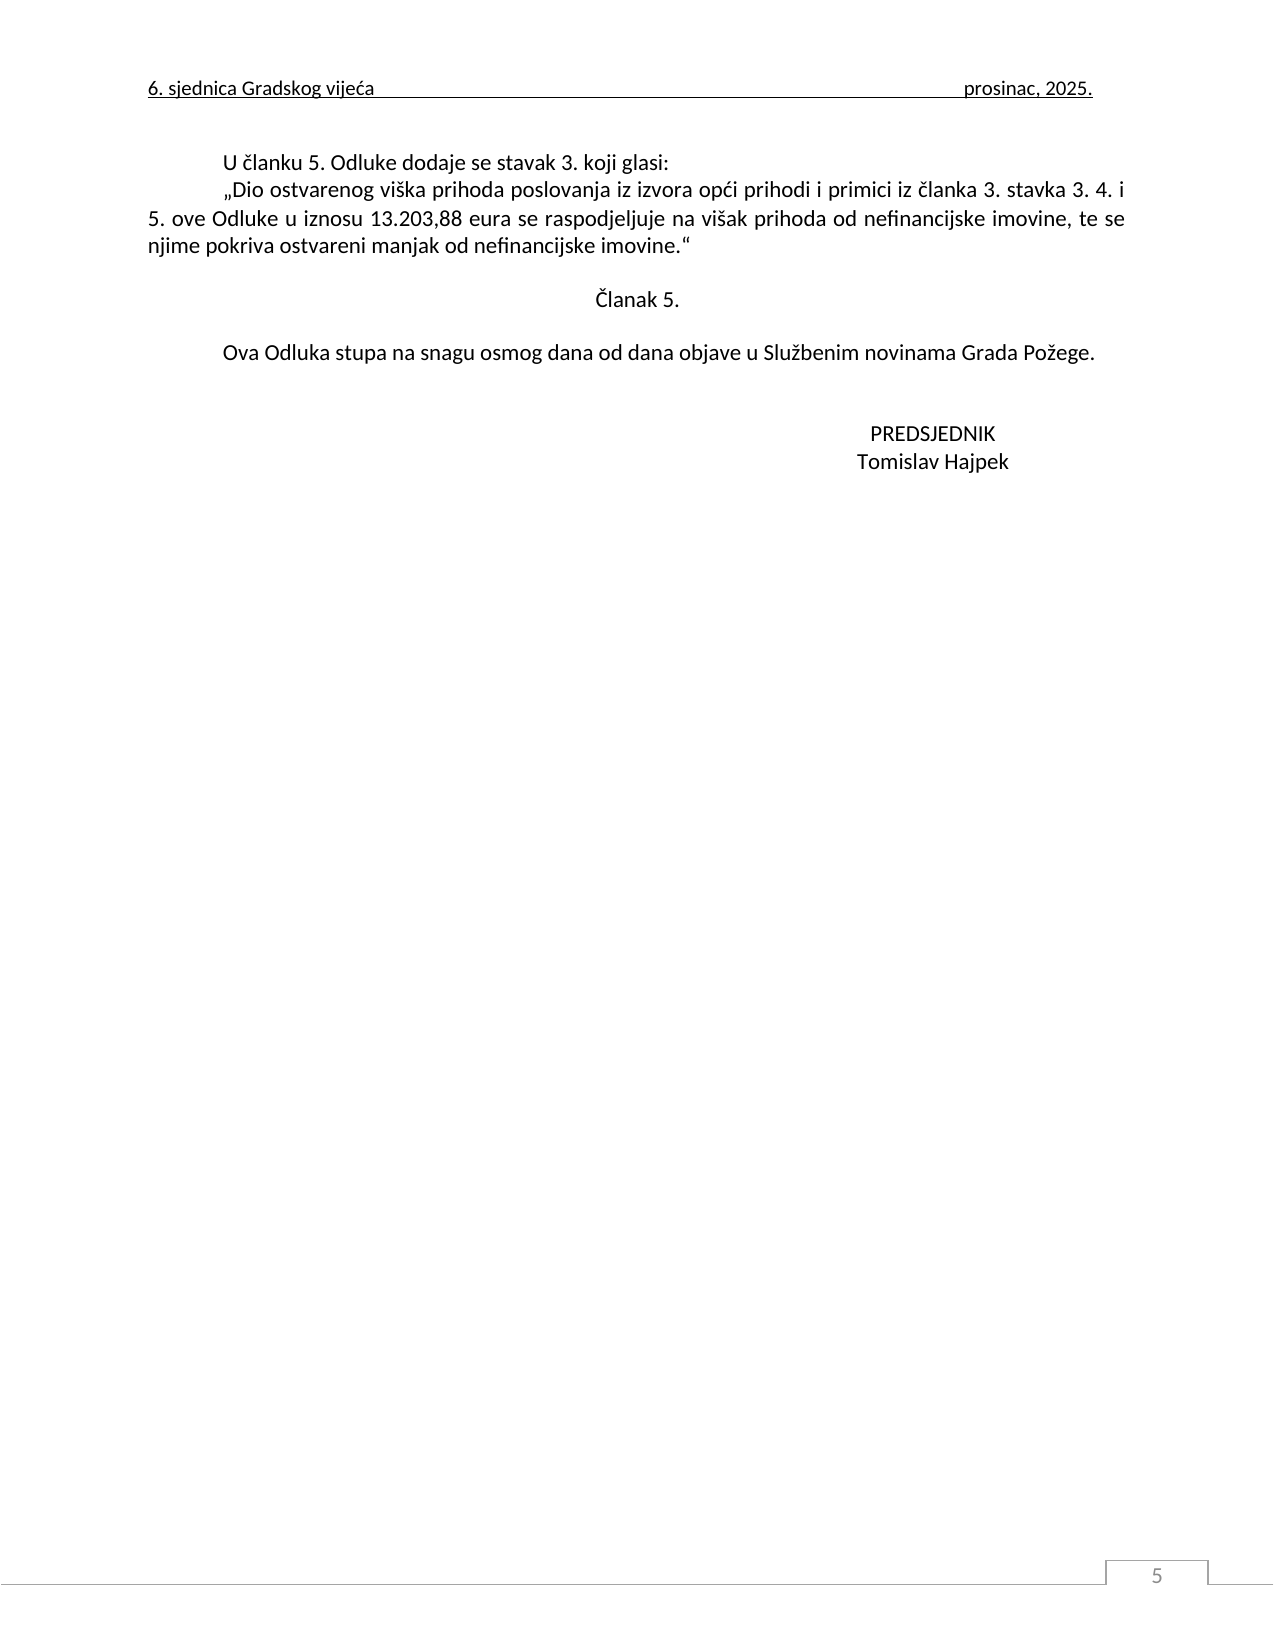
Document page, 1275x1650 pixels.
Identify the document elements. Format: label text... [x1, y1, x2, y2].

text PREDSJEDNIK [738, 419, 1127, 447]
text U članku 5. Odluke dodaje se stavak 3. koji glasi: [148, 148, 1127, 176]
text Članak 5. [148, 285, 1127, 313]
text Ova Odluka stupa na snagu osmog dana od dana objave u Službenim novinama Grada Požege. [148, 338, 1127, 366]
text „Dio ostvarenog viška prihoda poslovanja iz izvora opći prihodi i primici iz članka 3. stavka 3. 4. i 5. ove Odluke u iznosu 13.203,88 eura se raspodjeljuje na višak prihoda od nefinancijske imovine, te se njime pokriva ostvareni manjak od nefinancijske imovine.“ [148, 176, 1127, 260]
text Tomislav Hajpek [738, 447, 1127, 475]
